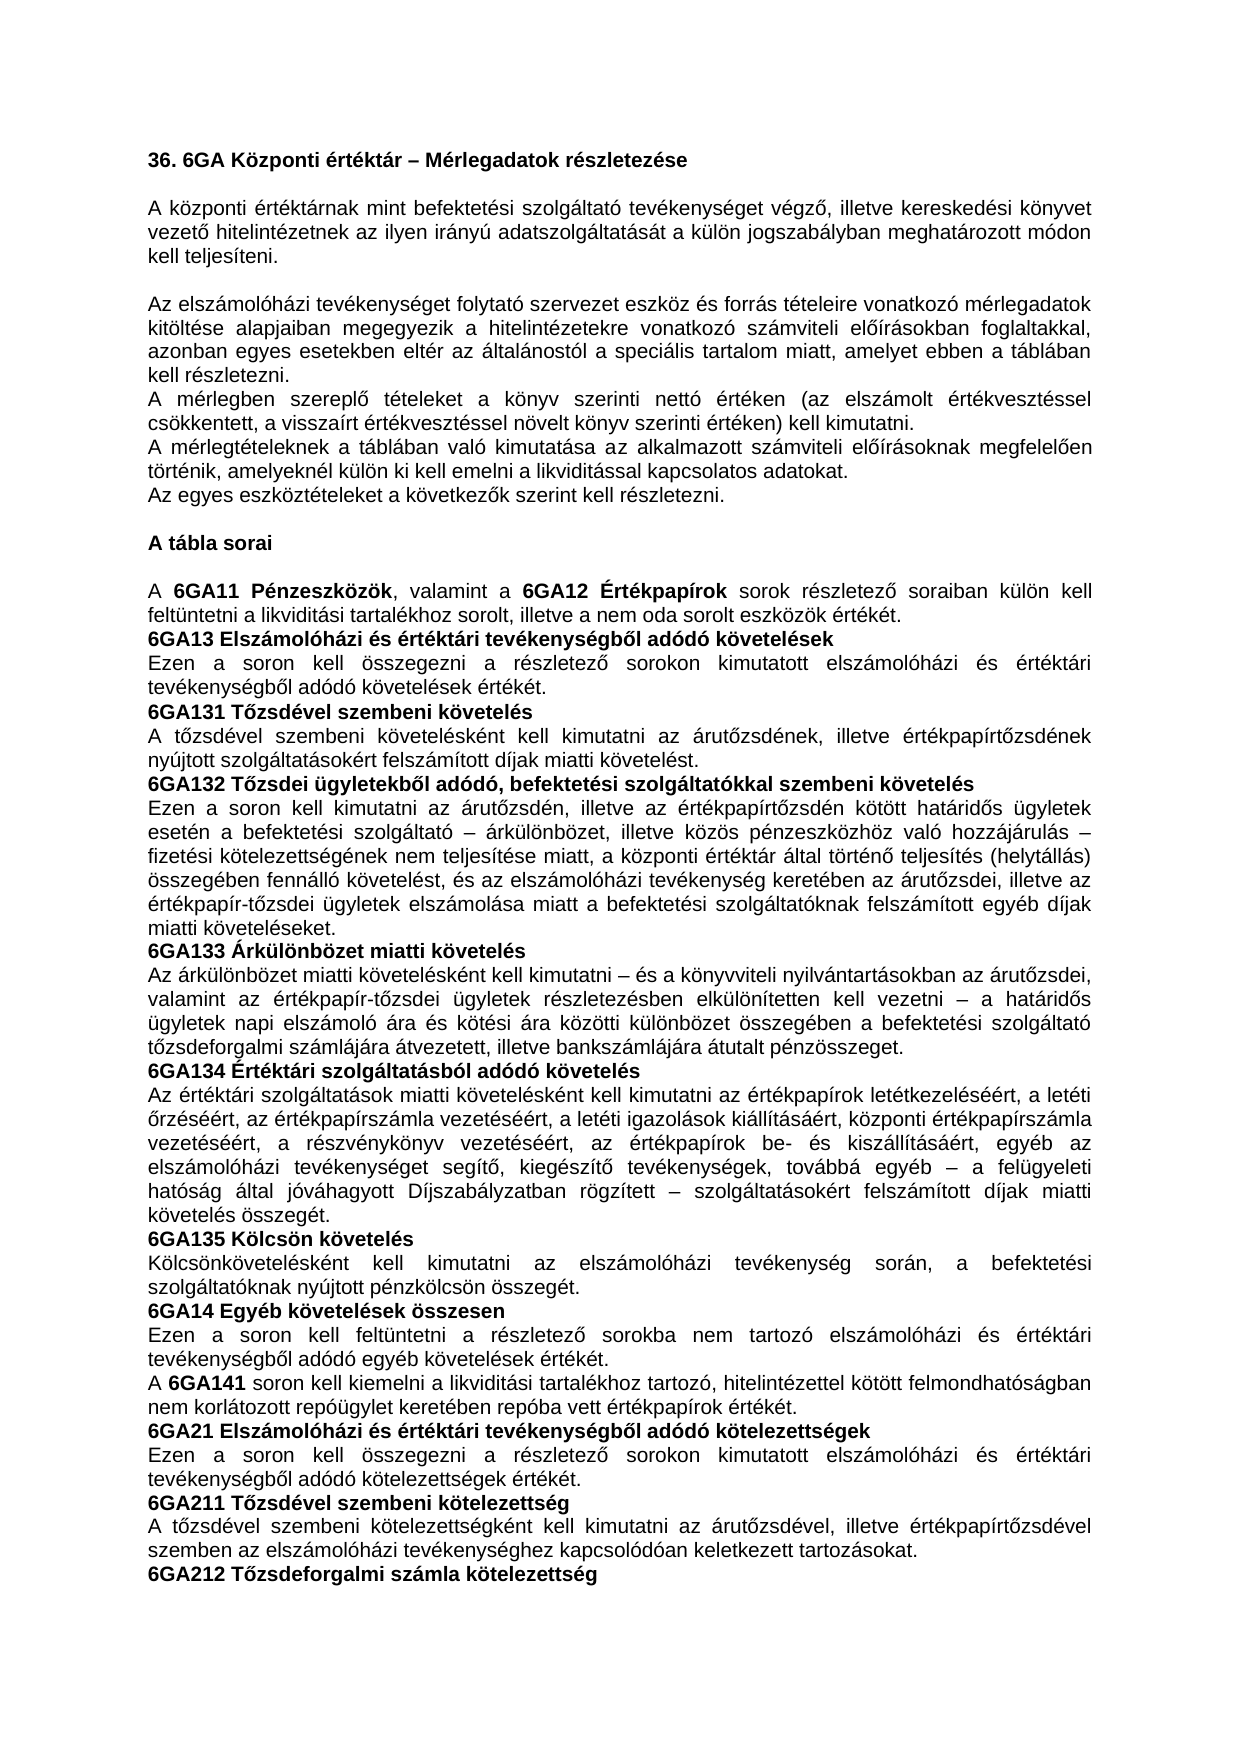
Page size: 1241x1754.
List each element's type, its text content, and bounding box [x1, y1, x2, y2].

text Ezen a soron kell összegezni a részletező sorokon kimutatott elszámolóházi és értéktári tevékenységből adódó kötelezettségek értékét. [148, 1442, 1093, 1490]
text A mérlegben szereplő tételeket a könyv szerinti nettó értéken (az elszámolt értékvesztéssel csökkentett, a visszaírt értékvesztéssel növelt könyv szerinti értéken) kell kimutatni. [148, 387, 1093, 435]
text Az elszámolóházi tevékenységet folytató szervezet eszköz és forrás tételeire vonatkozó mérlegadatok kitöltése alapjaiban megegyezik a hitelintézetekre vonatkozó számviteli előírásokban foglaltakkal, azonban egyes esetekben eltér az általánostól a speciális tartalom miatt, amelyet ebben a táblában kell részletezni. [148, 291, 1093, 387]
text A tőzsdével szembeni követelésként kell kimutatni az árutőzsdének, illetve értékpapírtőzsdének nyújtott szolgáltatásokért felszámított díjak miatti követelést. [148, 724, 1093, 772]
text 6GA133 Árkülönbözet miatti követelés [148, 939, 1093, 963]
text A tőzsdével szembeni kötelezettségként kell kimutatni az árutőzsdével, illetve értékpapírtőzsdével szemben az elszámolóházi tevékenységhez kapcsolódóan keletkezett tartozásokat. [148, 1514, 1093, 1562]
text 6GA13 Elszámolóházi és értéktári tevékenységből adódó követelések [148, 627, 1093, 651]
text 6GA14 Egyéb követelések összesen [148, 1299, 1093, 1323]
text A tábla sorai [148, 531, 1093, 555]
text 6GA135 Kölcsön követelés [148, 1227, 1093, 1251]
subtitle 36. 6GA Központi értéktár – Mérlegadatok részletezése [148, 148, 1093, 172]
text A 6GA141 soron kell kiemelni a likviditási tartalékhoz tartozó, hitelintézettel kötött felmondhatóságban nem korlátozott repóügylet keretében repóba vett értékpapírok értékét. [148, 1371, 1093, 1418]
text Az árkülönbözet miatti követelésként kell kimutatni – és a könyvviteli nyilvántartásokban az árutőzsdei, valamint az értékpapír-tőzsdei ügyletek részletezésben elkülönítetten kell vezetni – a határidős ügyletek napi elszámoló ára és kötési ára közötti különbözet összegében a befektetési szolgáltató tőzsdeforgalmi számlájára átvezetett, illetve bankszámlájára átutalt pénzösszeget. [148, 963, 1093, 1059]
text Az egyes eszköztételeket a következők szerint kell részletezni. [148, 483, 1093, 507]
text 6GA132 Tőzsdei ügyletekből adódó, befektetési szolgáltatókkal szembeni követelés [148, 772, 1093, 796]
text Kölcsönkövetelésként kell kimutatni az elszámolóházi tevékenység során, a befektetési szolgáltatóknak nyújtott pénzkölcsön összegét. [148, 1251, 1093, 1299]
text Az értéktári szolgáltatások miatti követelésként kell kimutatni az értékpapírok letétkezeléséért, a letéti őrzéséért, az értékpapírszámla vezetéséért, a letéti igazolások kiállításáért, központi értékpapírszámla vezetéséért, a részvénykönyv vezetéséért, az értékpapírok be- és kiszállításáért, egyéb az elszámolóházi tevékenységet segítő, kiegészítő tevékenységek, továbbá egyéb – a felügyeleti hatóság által jóváhagyott Díjszabályzatban rögzített – szolgáltatásokért felszámított díjak miatti követelés összegét. [148, 1083, 1093, 1227]
text Ezen a soron kell összegezni a részletező sorokon kimutatott elszámolóházi és értéktári tevékenységből adódó követelések értékét. [148, 651, 1093, 699]
text Ezen a soron kell feltüntetni a részletező sorokba nem tartozó elszámolóházi és értéktári tevékenységből adódó egyéb követelések értékét. [148, 1323, 1093, 1371]
text A 6GA11 Pénzeszközök, valamint a 6GA12 Értékpapírok sorok részletező soraiban külön kell feltüntetni a likviditási tartalékhoz sorolt, illetve a nem oda sorolt eszközök értékét. [148, 579, 1093, 627]
text A központi értéktárnak mint befektetési szolgáltató tevékenységet végző, illetve kereskedési könyvet vezető hitelintézetnek az ilyen irányú adatszolgáltatását a külön jogszabályban meghatározott módon kell teljesíteni. [148, 196, 1093, 267]
text 6GA131 Tőzsdével szembeni követelés [148, 699, 1093, 724]
text A mérlegtételeknek a táblában való kimutatása az alkalmazott számviteli előírásoknak megfelelően történik, amelyeknél külön ki kell emelni a likviditással kapcsolatos adatokat. [148, 435, 1093, 483]
text 6GA211 Tőzsdével szembeni kötelezettség [148, 1490, 1093, 1514]
text Ezen a soron kell kimutatni az árutőzsdén, illetve az értékpapírtőzsdén kötött határidős ügyletek esetén a befektetési szolgáltató – árkülönbözet, illetve közös pénzeszközhöz való hozzájárulás – fizetési kötelezettségének nem teljesítése miatt, a központi értéktár által történő teljesítés (helytállás) összegében fennálló követelést, és az elszámolóházi tevékenység keretében az árutőzsdei, illetve az értékpapír-tőzsdei ügyletek elszámolása miatt a befektetési szolgáltatóknak felszámított egyéb díjak miatti követeléseket. [148, 796, 1093, 939]
text 6GA134 Értéktári szolgáltatásból adódó követelés [148, 1059, 1093, 1083]
text 6GA21 Elszámolóházi és értéktári tevékenységből adódó kötelezettségek [148, 1418, 1093, 1442]
text 6GA212 Tőzsdeforgalmi számla kötelezettség [148, 1562, 1093, 1586]
